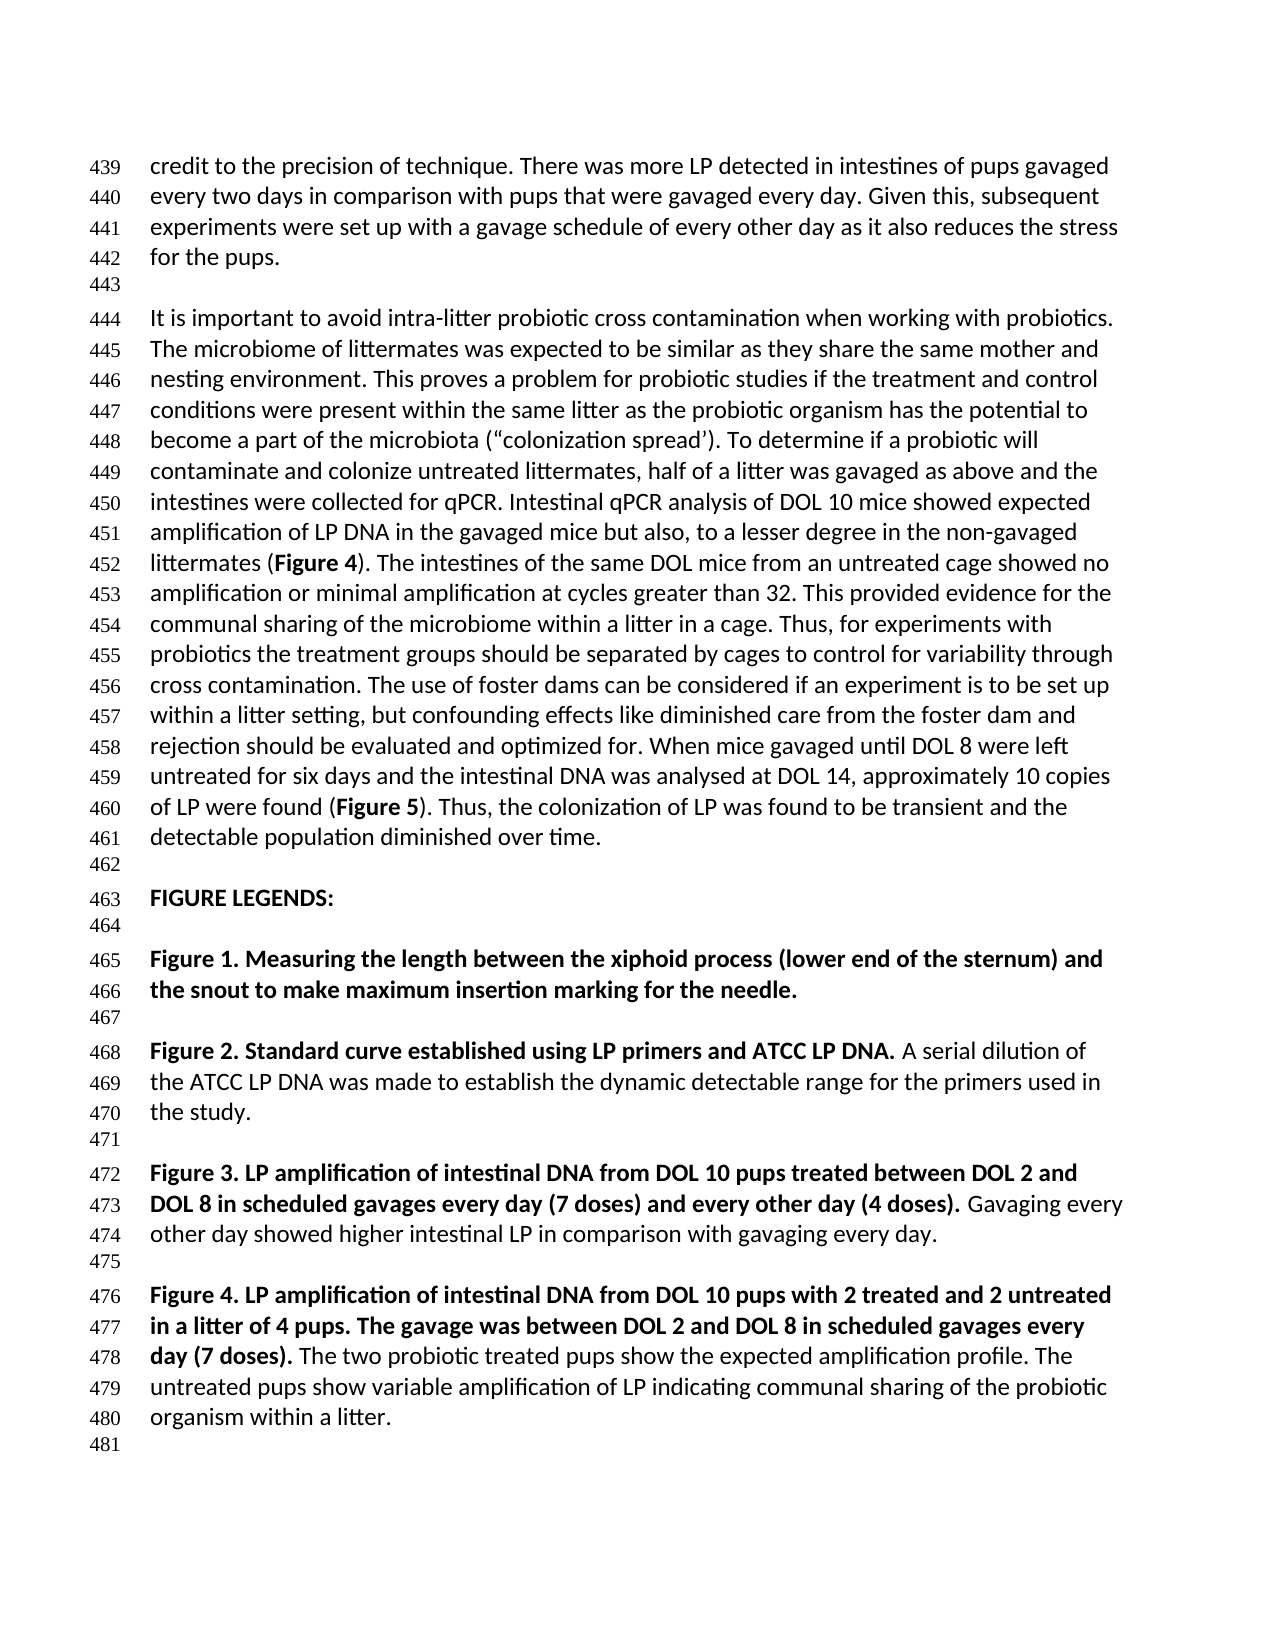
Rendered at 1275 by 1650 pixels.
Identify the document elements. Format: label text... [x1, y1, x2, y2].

text Figure 2. Standard curve established using LP primers and ATCC LP DNA. A serial dilution of the ATCC LP DNA was made to establish the dynamic detectable range for the primers used in the study. [150, 1035, 1125, 1127]
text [150, 150, 1125, 272]
text FIGURE LEGENDS: [150, 882, 1125, 913]
text Figure 3. LP amplification of intestinal DNA from DOL 10 pups treated between DOL 2 and DOL 8 in scheduled gavages every day (7 doses) and every other day (4 doses). Gavaging every other day showed higher intestinal LP in comparison with gavaging every day. [150, 1157, 1125, 1249]
text Figure 1. Measuring the length between the xiphoid process (lower end of the sternum) and the snout to make maximum insertion marking for the needle. [150, 943, 1125, 1004]
text It is important to avoid intra-litter probiotic cross contamination when working with probiotics. The microbiome of littermates was expected to be similar as they share the same mother and nesting environment. This proves a problem for probiotic studies if the treatment and control conditions were present within the same litter as the probiotic organism has the potential to become a part of the microbiota (“colonization spread’). To determine if a probiotic will contaminate and colonize untreated littermates, half of a litter was gavaged as above and the intestines were collected for qPCR. Intestinal qPCR analysis of DOL 10 mice showed expected amplification of LP DNA in the gavaged mice but also, to a lesser degree in the non-gavaged littermates (Figure 4). The intestines of the same DOL mice from an untreated cage showed no amplification or minimal amplification at cycles greater than 32. This provided evidence for the communal sharing of the microbiome within a litter in a cage. Thus, for experiments with probiotics the treatment groups should be separated by cages to control for variability through cross contamination. The use of foster dams can be considered if an experiment is to be set up within a litter setting, but confounding effects like diminished care from the foster dam and rejection should be evaluated and optimized for. When mice gavaged until DOL 8 were left untreated for six days and the intestinal DNA was analysed at DOL 14, approximately 10 copies of LP were found (Figure 5). Thus, the colonization of LP was found to be transient and the detectable population diminished over time. [150, 303, 1125, 852]
text Figure 4. LP amplification of intestinal DNA from DOL 10 pups with 2 treated and 2 untreated in a litter of 4 pups. The gavage was between DOL 2 and DOL 8 in scheduled gavages every day (7 doses). The two probiotic treated pups show the expected amplification profile. The untreated pups show variable amplification of LP indicating communal sharing of the probiotic organism within a litter. [150, 1279, 1125, 1432]
